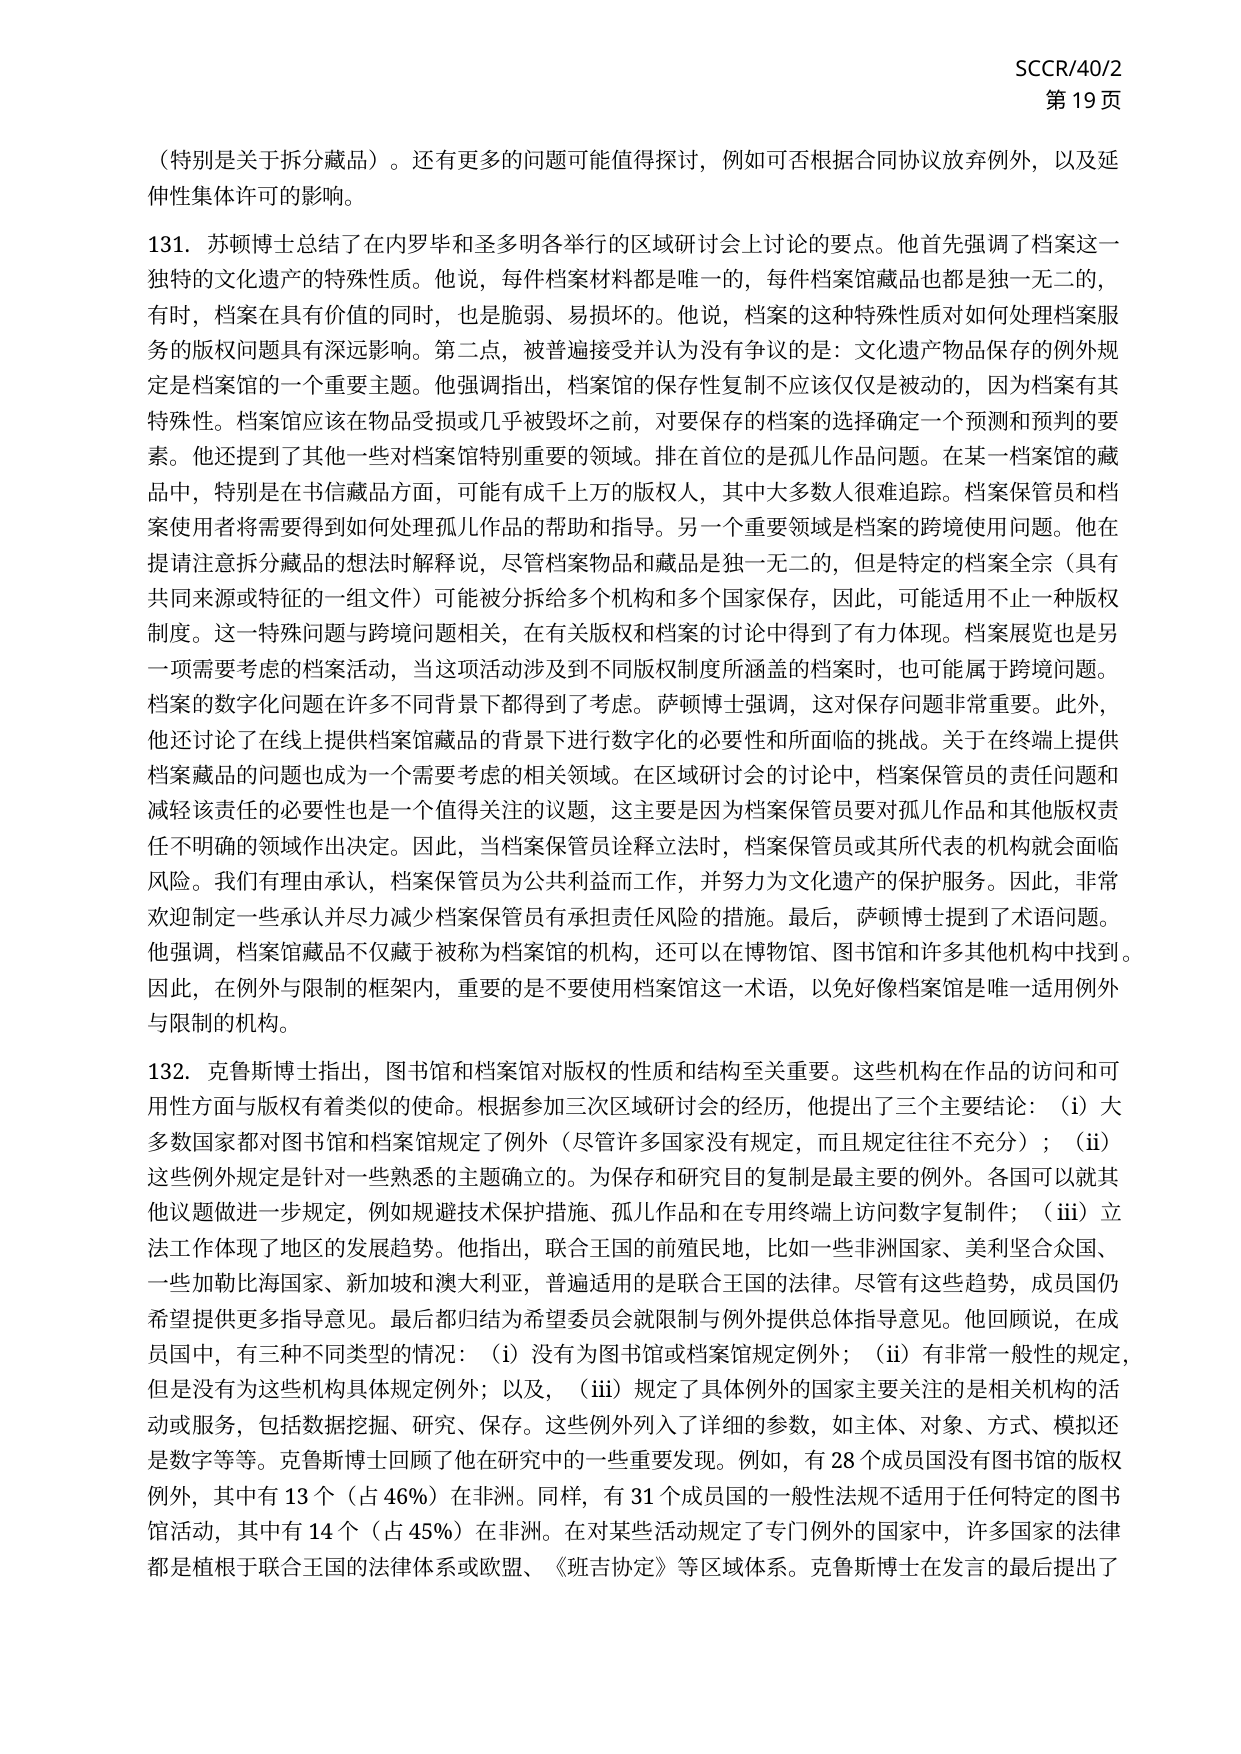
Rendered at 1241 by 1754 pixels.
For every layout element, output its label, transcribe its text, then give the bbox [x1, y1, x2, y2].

list 苏顿博士总结了在内罗毕和圣多明各举行的区域研讨会上讨论的要点。他首先强调了档案这一独特的文化遗产的特殊性质。他说，每件档案材料都是唯一的，每件档案馆藏品也都是独一无二的，有时，档案在具有价值的同时，也是脆弱、易损坏的。他说，档案的这种特殊性质对如何处理档案服务的版权问题具有深远影响。第二点，被普遍接受并认为没有争议的是：文化遗产物品保存的例外规定是档案馆的一个重要主题。他强调指出，档案馆的保存性复制不应该仅仅是被动的，因为档案有其特殊性。档案馆应该在物品受损或几乎被毁坏之前，对要保存的档案的选择确定一个预测和预判的要素。他还提到了其他一些对档案馆特别重要的领域。排在首位的是孤儿作品问题。在某一档案馆的藏品中，特别是在书信藏品方面，可能有成千上万的版权人，其中大多数人很难追踪。档案保管员和档案使用者将需要得到如何处理孤儿作品的帮助和指导。另一个重要领域是档案的跨境使用问题。他在提请注意拆分藏品的想法时解释说，尽管档案物品和藏品是独一无二的，但是特定的档案全宗（具有共同来源或特征的一组文件）可能被分拆给多个机构和多个国家保存，因此，可能适用不止一种版权制度。这一特殊问题与跨境问题相关，在有关版权和档案的讨论中得到了有力体现。档案展览也是另一项需要考虑的档案活动，当这项活动涉及到不同版权制度所涵盖的档案时，也可能属于跨境问题。档案的数字化问题在许多不同背景下都得到了考虑。萨顿博士强调，这对保存问题非常重要。此外，他还讨论了在线上提供档案馆藏品的背景下进行数字化的必要性和所面临的挑战。关于在终端上提供档案藏品的问题也成为一个需要考虑的相关领域。在区域研讨会的讨论中，档案保管员的责任问题和减轻该责任的必要性也是一个值得关注的议题，这主要是因为档案保管员要对孤儿作品和其他版权责任不明确的领域作出决定。因此，当档案保管员诠释立法时，档案保管员或其所代表的机构就会面临风险。我们有理由承认，档案保管员为公共利益而工作，并努力为文化遗产的保护服务。因此，非常欢迎制定一些承认并尽力减少档案保管员有承担责任风险的措施。最后，萨顿博士提到了术语问题。他强调，档案馆藏品不仅藏于被称为档案馆的机构，还可以在博物馆、图书馆和许多其他机构中找到。因此，在例外与限制的框架内，重要的是不要使用档案馆这一术语，以免好像档案馆是唯一适用例外与限制的机构。 [148, 223, 1122, 1038]
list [148, 1050, 1122, 1581]
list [148, 140, 1122, 211]
